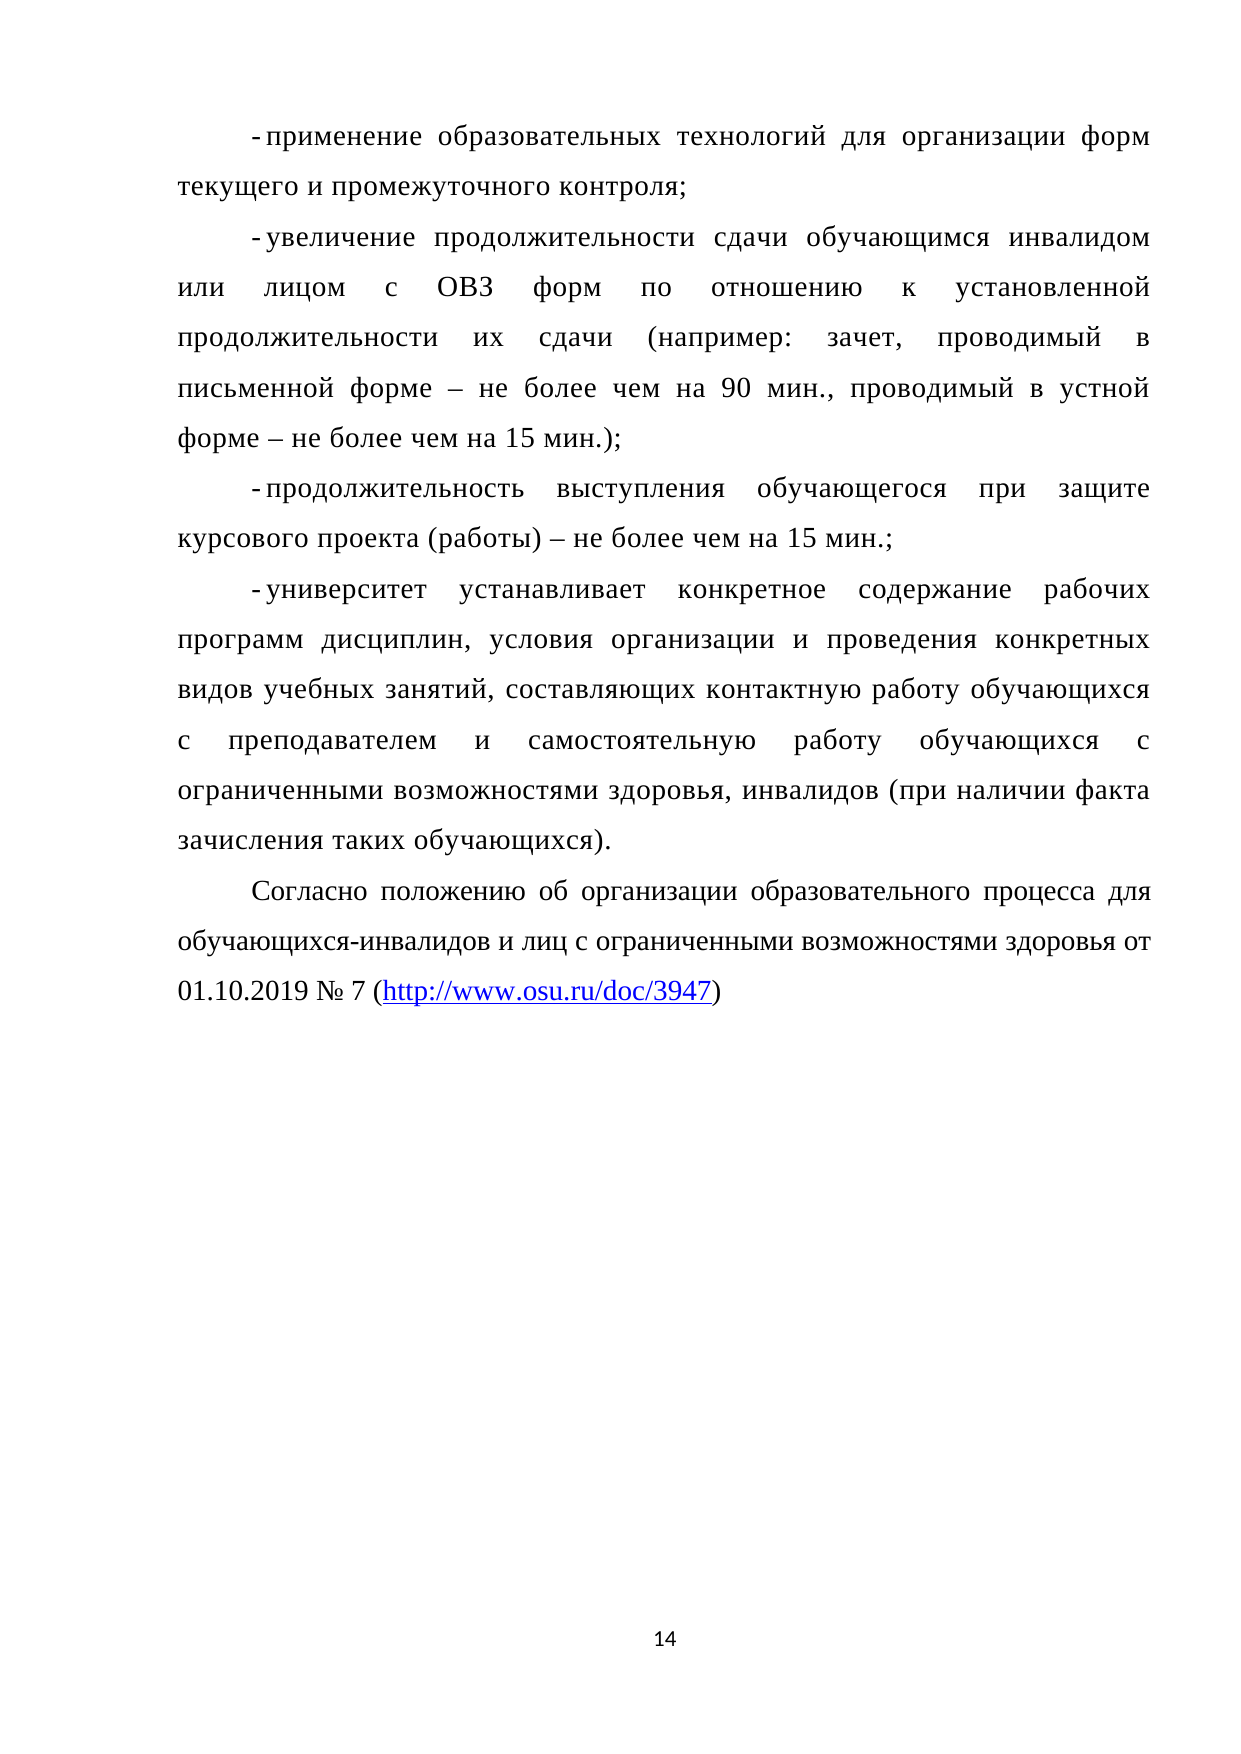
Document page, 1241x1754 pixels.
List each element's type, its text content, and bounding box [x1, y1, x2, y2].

list применение образовательных технологий для организации форм текущего и промежуточного контроля; [177, 118, 1152, 202]
text Согласно положению об организации образовательного процесса для обучающихся-инвалидов и лиц с ограниченными возможностями здоровья от 01.10.2019 № 7 (http://www.osu.ru/doc/3947) [177, 873, 1152, 1007]
list университет устанавливает конкретное содержание рабочих программ дисциплин, условия организации и проведения конкретных видов учебных занятий, составляющих контактную работу обучающихся с преподавателем и самостоятельную работу обучающихся с ограниченными возможностями здоровья, инвалидов (при наличии факта зачисления таких обучающихся). [177, 571, 1152, 856]
list увеличение продолжительности сдачи обучающимся инвалидом или лицом с ОВЗ форм по отношению к установленной продолжительности их сдачи (например: зачет, проводимый в письменной форме – не более чем на 90 мин., проводимый в устной форме – не более чем на 15 мин.); [177, 219, 1152, 453]
list продолжительность выступления обучающегося при защите курсового проекта (работы) – не более чем на 15 мин.; [177, 470, 1152, 554]
